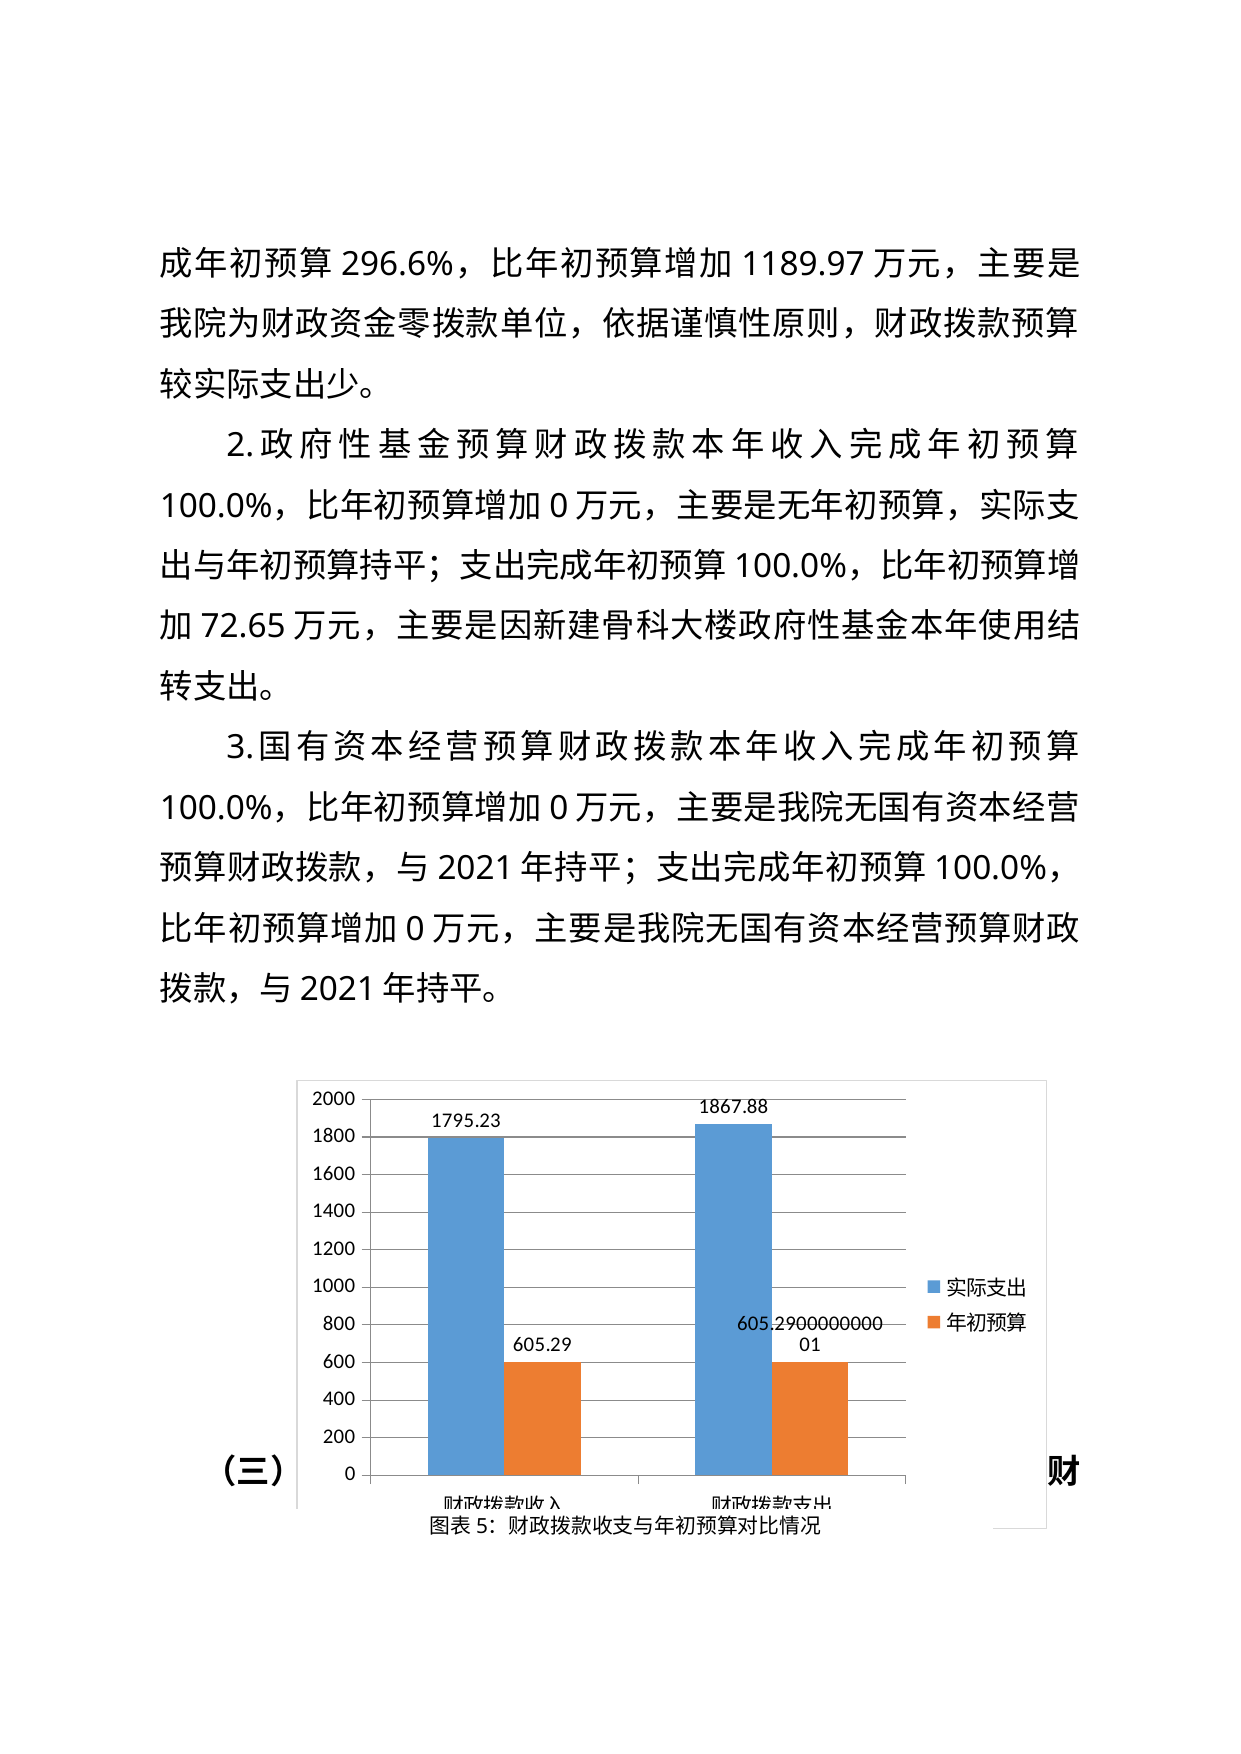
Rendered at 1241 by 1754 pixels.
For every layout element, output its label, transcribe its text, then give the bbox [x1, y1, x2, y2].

text 2.政府性基金预算财政拨款本年收入完成年初预算100.0%，比年初预算增加0万元，主要是无年初预算，实际支出与年初预算持平；支出完成年初预算100.0%，比年初预算增加72.65万元，主要是因新建骨科大楼政府性基金本年使用结转支出。 [159, 408, 1081, 710]
list 财政拨款支出决算结构情况 [203, 1435, 296, 1496]
list 财政拨款支出决算结构情况 [1047, 1435, 1081, 1496]
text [159, 227, 1081, 408]
text 3.国有资本经营预算财政拨款本年收入完成年初预算100.0%，比年初预算增加0万元，主要是我院无国有资本经营预算财政拨款，与2021年持平；支出完成年初预算100.0%，比年初预算增加0万元，主要是我院无国有资本经营预算财政拨款，与2021年持平。 [159, 710, 1081, 1012]
